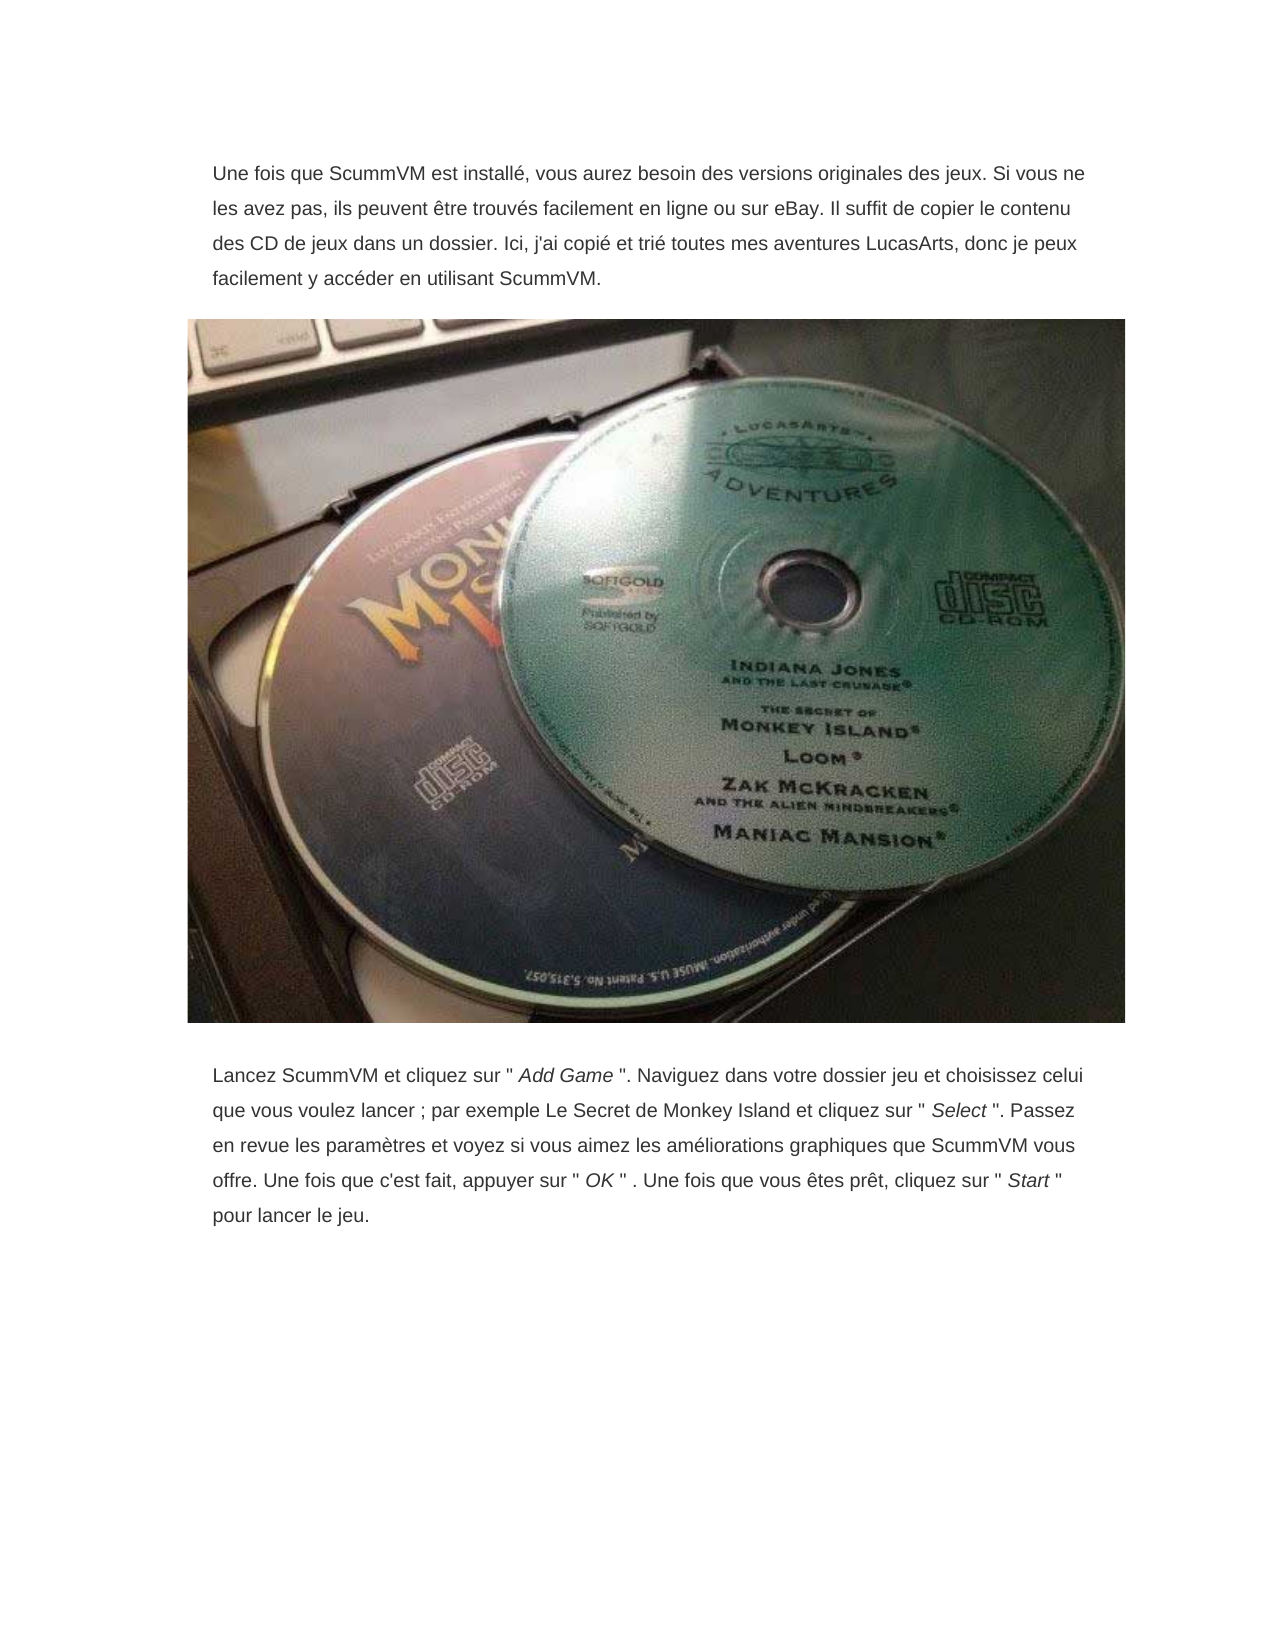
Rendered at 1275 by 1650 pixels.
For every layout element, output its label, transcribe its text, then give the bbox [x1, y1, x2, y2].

text Une fois que ScummVM est installé, vous aurez besoin des versions originales des jeux. Si vous ne les avez pas, ils peuvent être trouvés facilement en ligne ou sur eBay. Il suffit de copier le contenu des CD de jeux dans un dossier. Ici, j'ai copié et trié toutes mes aventures LucasArts, donc je peux facilement y accéder en utilisant ScummVM. [212, 150, 1087, 290]
text Lancez ScummVM et cliquez sur " Add Game ". Naviguez dans votre dossier jeu et choisissez celui que vous voulez lancer ; par exemple Le Secret de Monkey Island et cliquez sur " Select ". Passez en revue les paramètres et voyez si vous aimez les améliorations graphiques que ScummVM vous offre. Une fois que c'est fait, appuyer sur " OK " . Une fois que vous êtes prêt, cliquez sur " Start " pour lancer le jeu. [212, 1051, 1087, 1226]
picture [187, 319, 1125, 1023]
